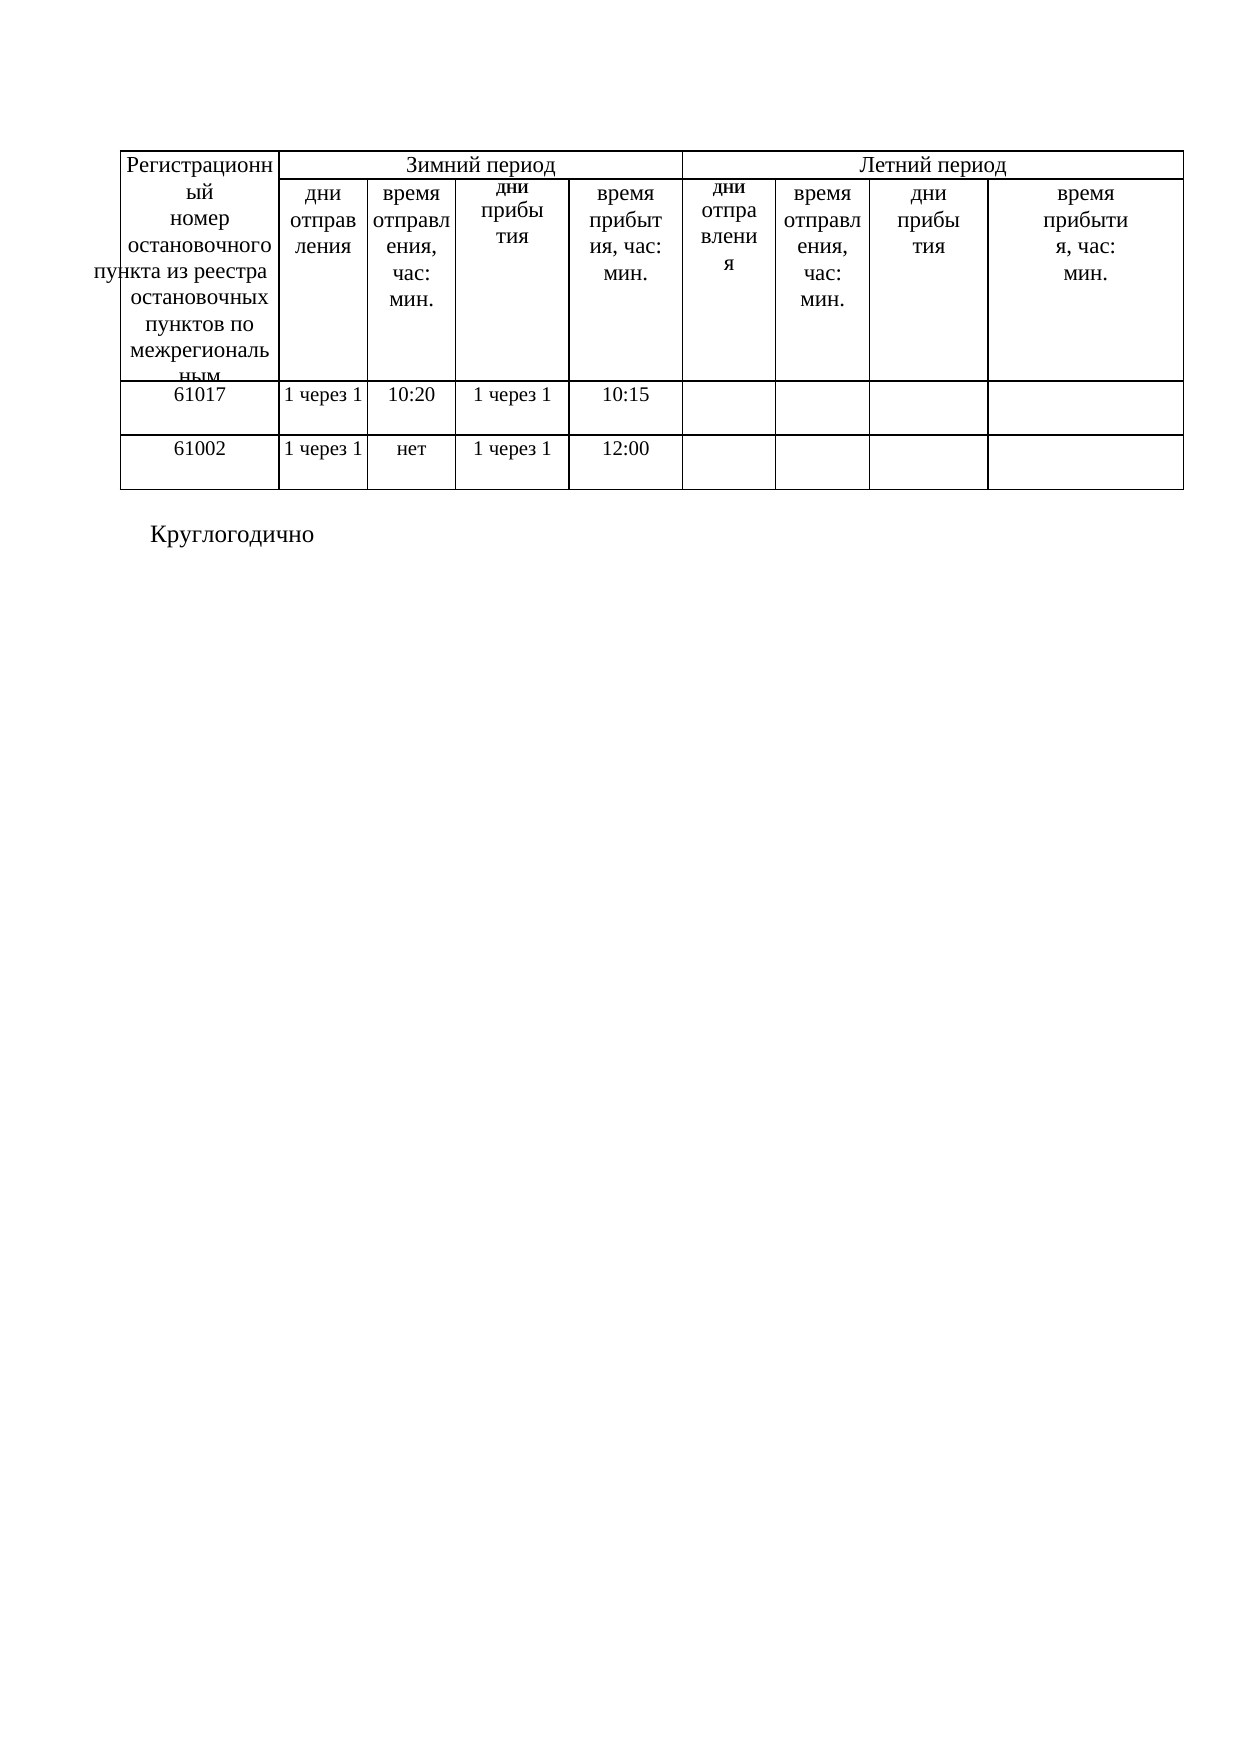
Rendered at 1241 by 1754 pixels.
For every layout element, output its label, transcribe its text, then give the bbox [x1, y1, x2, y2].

table_header Летний период [683, 152, 1183, 178]
table_cell время отправл ения, час: мин. [368, 180, 455, 380]
table_cell время прибыт ия, час: мин. [570, 180, 682, 380]
table_cell [776, 436, 869, 489]
table_cell [683, 382, 775, 434]
table_cell 10:20 [368, 382, 455, 434]
table_cell 1 через 1 [456, 382, 568, 434]
table_cell [989, 382, 1183, 434]
table_cell 1 через 1 [280, 436, 367, 489]
table_header Регистрационный номер остановочного пункта из реестра остановочных пунктов по межрегиональным маршрутам регулярных перевозок [121, 152, 278, 380]
table_header Зимний период [280, 152, 682, 178]
table_cell [870, 436, 987, 489]
table_cell нет [368, 436, 455, 489]
table_cell 1 через 1 [456, 436, 568, 489]
table_cell ДНИ отпра влени я [683, 180, 775, 380]
table_cell 61017 [121, 382, 278, 434]
table_cell дни отправ ления [280, 180, 367, 380]
table_cell 61002 [121, 436, 278, 489]
table_cell [683, 436, 775, 489]
table_cell [776, 382, 869, 434]
table_cell 1 через 1 [280, 382, 367, 434]
table_cell время прибыти я, час: мин. [989, 180, 1183, 380]
table_cell время отправл ения, час: мин. [776, 180, 869, 380]
table_cell 10:15 [570, 382, 682, 434]
table_cell [870, 382, 987, 434]
table_cell ДНИ прибы тия [456, 180, 568, 380]
table_cell 12:00 [570, 436, 682, 489]
text Круглогодично [150, 519, 1090, 548]
table_cell дни прибы тия [870, 180, 987, 380]
table_cell [989, 436, 1183, 489]
